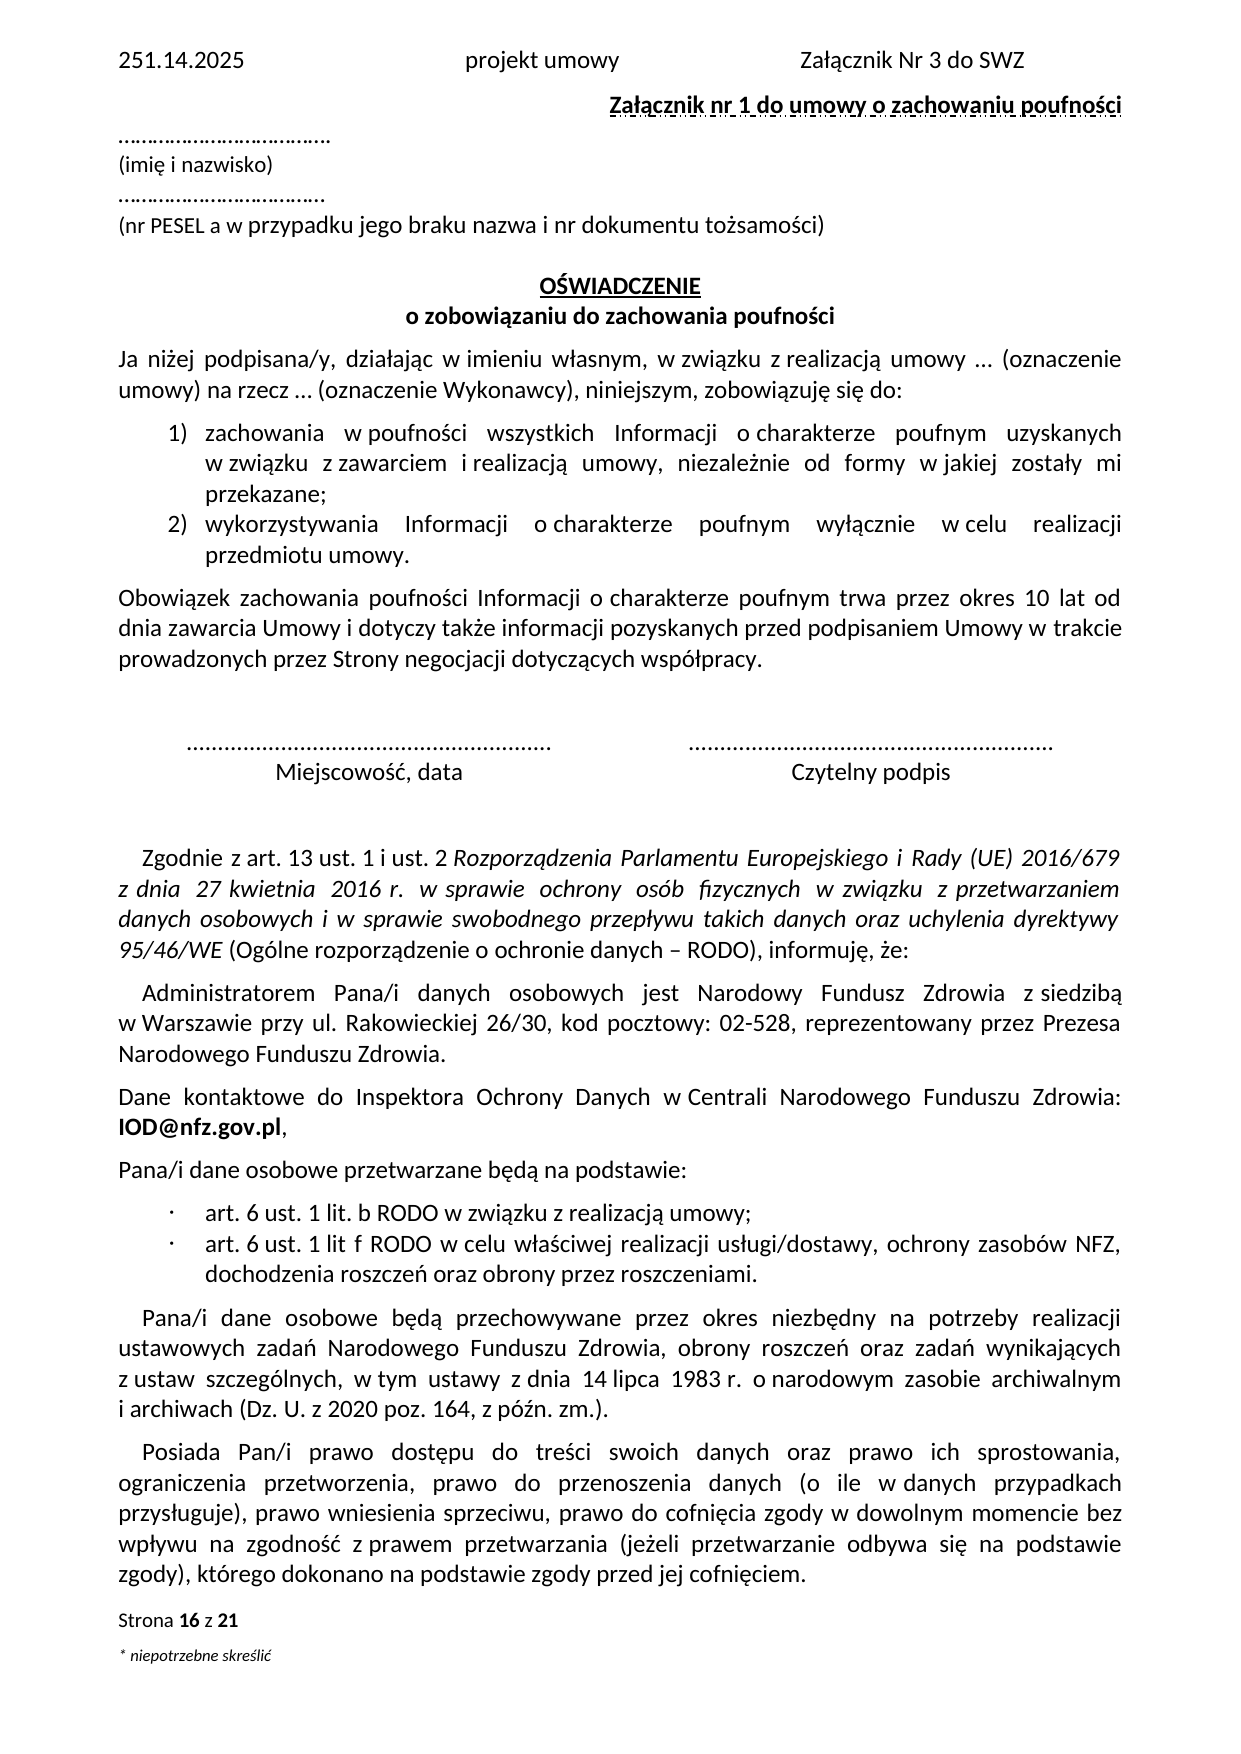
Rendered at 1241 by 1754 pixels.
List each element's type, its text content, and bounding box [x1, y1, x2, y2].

text OŚWIADCZENIE o zobowiązaniu do zachowania poufności [118, 270, 1122, 331]
table_header .......................................................... [620, 686, 1122, 756]
text Zgodnie z art. 13 ust. 1 i ust. 2 Rozporządzenia Parlamentu Europejskiego i Rady (UE) 2016/679 z dnia 27 kwietnia 2016 r. w sprawie ochrony osób fizycznych w związku z przetwarzaniem danych osobowych i w sprawie swobodnego przepływu takich danych oraz uchylenia dyrektywy 95/46/WE (Ogólne rozporządzenie o ochronie danych – RODO), informuję, że: [118, 842, 1122, 964]
list wykorzystywania Informacji o charakterze poufnym wyłącznie w celu realizacji przedmiotu umowy. [167, 508, 1122, 569]
text ………………………………. [118, 120, 1122, 150]
text Dane kontaktowe do Inspektora Ochrony Danych w Centrali Narodowego Funduszu Zdrowia: IOD@nfz.gov.pl, [118, 1081, 1122, 1142]
table_cell Czytelny podpis [620, 756, 1122, 787]
table_cell Miejscowość, data [118, 756, 620, 787]
text Posiada Pan/i prawo dostępu do treści swoich danych oraz prawo ich sprostowania, ograniczenia przetworzenia, prawo do przenoszenia danych (o ile w danych przypadkach przysługuje), prawo wniesienia sprzeciwu, prawo do cofnięcia zgody w dowolnym momencie bez wpływu na zgodność z prawem przetwarzania (jeżeli przetwarzanie odbywa się na podstawie zgody), którego dokonano na podstawie zgody przed jej cofnięciem. [118, 1436, 1122, 1589]
text Administratorem Pana/i danych osobowych jest Narodowy Fundusz Zdrowia z siedzibą w Warszawie przy ul. Rakowieckiej 26/30, kod pocztowy: 02-528, reprezentowany przez Prezesa Narodowego Funduszu Zdrowia. [118, 977, 1122, 1068]
text Załącznik nr 1 do umowy o zachowaniu poufności [118, 89, 1122, 120]
text ……………………………… [118, 178, 1122, 209]
text (imię i nazwisko) [118, 150, 1122, 178]
list art. 6 ust. 1 lit. b RODO w związku z realizacją umowy; [167, 1198, 1122, 1228]
text Pana/i dane osobowe będą przechowywane przez okres niezbędny na potrzeby realizacji ustawowych zadań Narodowego Funduszu Zdrowia, obrony roszczeń oraz zadań wynikających z ustaw szczególnych, w tym ustawy z dnia 14 lipca 1983 r. o narodowym zasobie archiwalnym i archiwach (Dz. U. z 2020 poz. 164, z późn. zm.). [118, 1302, 1122, 1424]
text Obowiązek zachowania poufności Informacji o charakterze poufnym trwa przez okres 10 lat od dnia zawarcia Umowy i dotyczy także informacji pozyskanych przed podpisaniem Umowy w trakcie prowadzonych przez Strony negocjacji dotyczących współpracy. [118, 582, 1122, 673]
list zachowania w poufności wszystkich Informacji o charakterze poufnym uzyskanych w związku z zawarciem i realizacją umowy, niezależnie od formy w jakiej zostały mi przekazane; [167, 417, 1122, 508]
text Ja niżej podpisana/y, działając w imieniu własnym, w związku z realizacją umowy … (oznaczenie umowy) na rzecz … (oznaczenie Wykonawcy), niniejszym, zobowiązuję się do: [118, 343, 1122, 404]
text (nr PESEL a w przypadku jego braku nazwa i nr dokumentu tożsamości) [118, 209, 1122, 239]
text Pana/i dane osobowe przetwarzane będą na podstawie: [118, 1154, 1122, 1185]
list art. 6 ust. 1 lit f RODO w celu właściwej realizacji usługi/dostawy, ochrony zasobów NFZ, dochodzenia roszczeń oraz obrony przez roszczeniami. [167, 1228, 1122, 1289]
table_header .......................................................... [118, 686, 620, 756]
